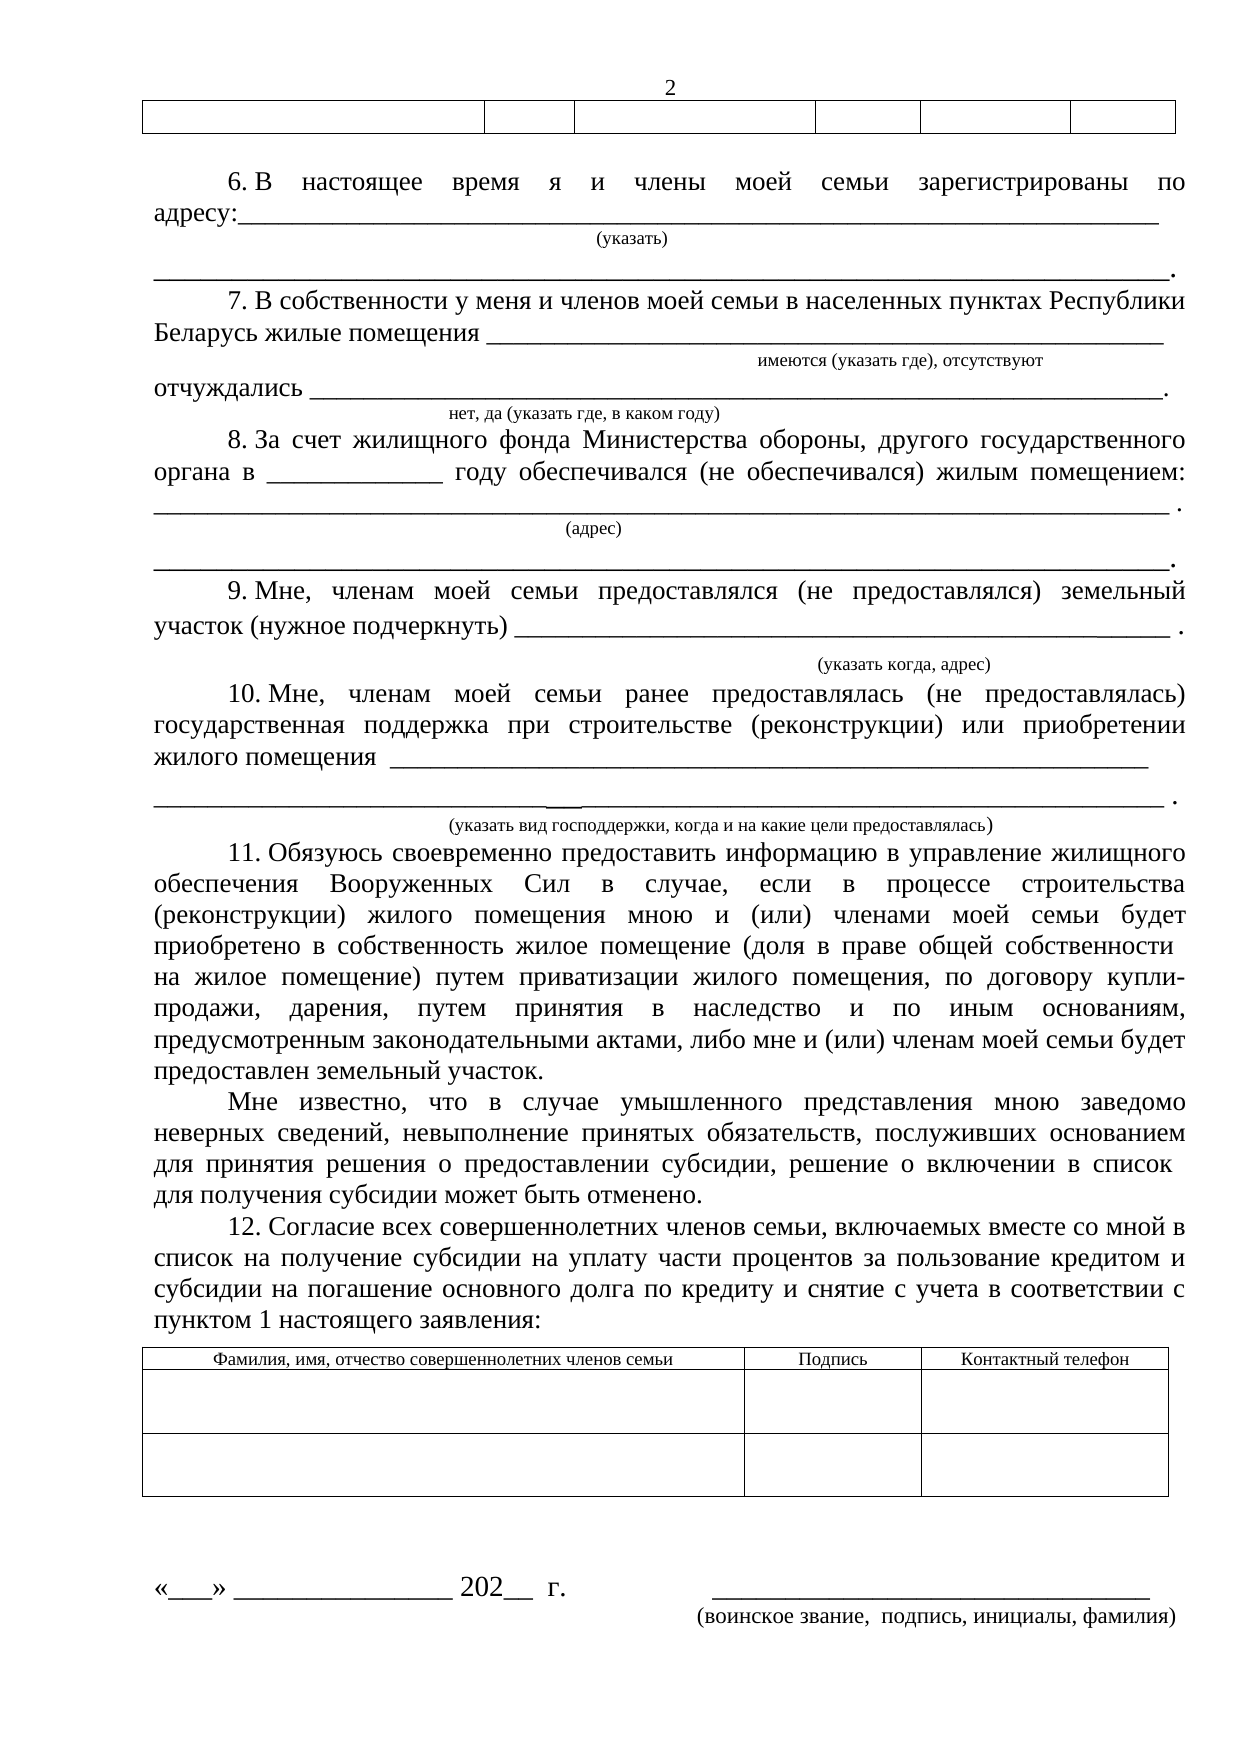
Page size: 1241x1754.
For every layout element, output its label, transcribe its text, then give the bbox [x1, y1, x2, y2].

text отчуждались _______________________________________________________________. [153, 371, 1187, 402]
text (указать вид господдержки, когда и на какие цели предоставлялась) [153, 812, 1187, 836]
text 6. В настоящее время я и члены моей семьи зарегистрированы по адресу:____________________________________________________________________ [153, 165, 1187, 227]
table_cell [485, 101, 574, 132]
text _________________________________________________________________. [153, 538, 1187, 574]
text 7. В собственности у меня и членов моей семьи в населенных пунктах Республики Беларусь жилые помещения __________________________________________________ имеются (указать где), отсутствуют [153, 284, 1187, 371]
table_cell [921, 101, 1070, 132]
table_header Подпись [745, 1348, 921, 1369]
table_cell [143, 1434, 744, 1496]
table_cell [575, 101, 815, 132]
table_cell [745, 1370, 921, 1433]
text (указать) [522, 227, 1187, 248]
table_header Фамилия, имя, отчество совершеннолетних членов семьи [143, 1348, 744, 1369]
text 8. За счет жилищного фонда Министерства обороны, другого государственного органа в _____________ году обеспечивался (не обеспечивался) жилым помещением: ___________________________________________________________________________ . [153, 423, 1187, 517]
table_cell [745, 1434, 921, 1496]
text 10. Мне, членам моей семьи ранее предоставлялась (не предоставлялась) государственная поддержка при строительстве (реконструкции) или приобретении жилого помещения ________________________________________________________ [153, 677, 1187, 771]
table_cell [816, 101, 920, 132]
table_cell [143, 101, 484, 132]
text 12. Согласие всех совершеннолетних членов семьи, включаемых вместе со мной в список на получение субсидии на уплату части процентов за пользование кредитом и субсидии на погашение основного долга по кредиту и снятие с учета в соответствии с пунктом 1 настоящего заявления: [153, 1209, 1187, 1334]
text _________________________________________________________________. [153, 248, 1187, 284]
text «___» _______________ 202__ г. ______________________________ [153, 1569, 1187, 1602]
table_cell [1071, 101, 1175, 132]
table_cell [922, 1434, 1168, 1496]
text 11. Обязуюсь своевременно предоставить информацию в управление жилищного обеспечения Вооруженных Сил в случае, если в процессе строительства (реконструкции) жилого помещения мною и (или) членами моей семьи будет приобретено в собственность жилое помещение (доля в праве общей собственности на жилое помещение) путем приватизации жилого помещения, по договору купли-продажи, дарения, путем принятия в наследство и по иным основаниям, предусмотренным законодательными актами, либо мне и (или) членам моей семьи будет предоставлен земельный участок. [153, 836, 1187, 1085]
table_cell [143, 1370, 744, 1433]
text нет, да (указать где, в каком году) [153, 402, 1187, 423]
text (воинское звание, подпись, инициалы, фамилия) [153, 1602, 1187, 1629]
text Мне известно, что в случае умышленного представления мною заведомо неверных сведений, невыполнение принятых обязательств, послуживших основанием для принятия решения о предоставлении субсидии, решение о включении в список для получения субсидии может быть отменено. [153, 1085, 1187, 1209]
table_header Контактный телефон [922, 1348, 1168, 1369]
text __________________________________________________________________________ . [153, 771, 1187, 812]
text 9. Мне, членам моей семьи предоставлялся (не предоставлялся) земельный участок (нужное подчеркнуть) ________________________________________________ . (указать когда, адрес) [153, 574, 1187, 677]
text (адрес) [153, 517, 1187, 538]
table_cell [922, 1370, 1168, 1433]
